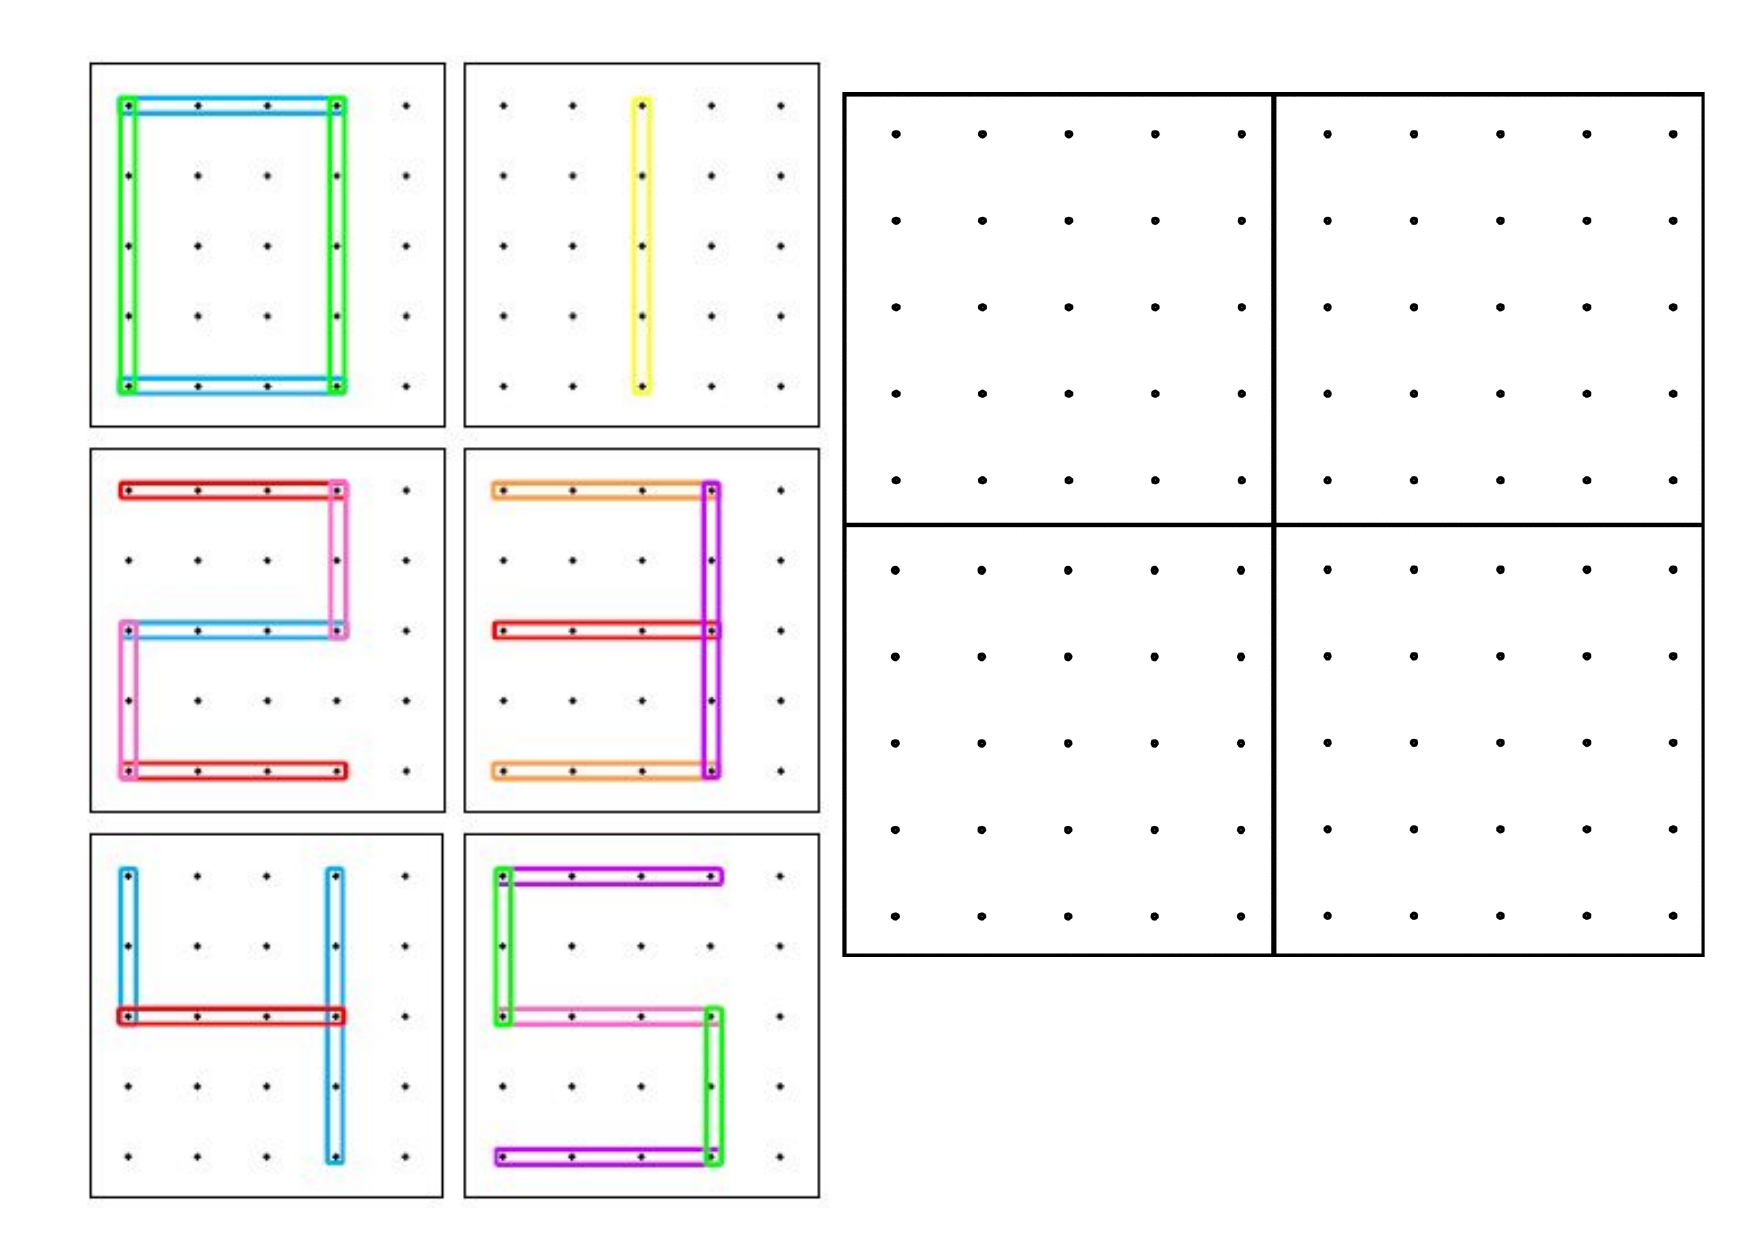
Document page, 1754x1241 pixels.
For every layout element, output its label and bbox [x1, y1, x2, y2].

picture [842, 92, 1705, 957]
picture [70, 55, 830, 1208]
